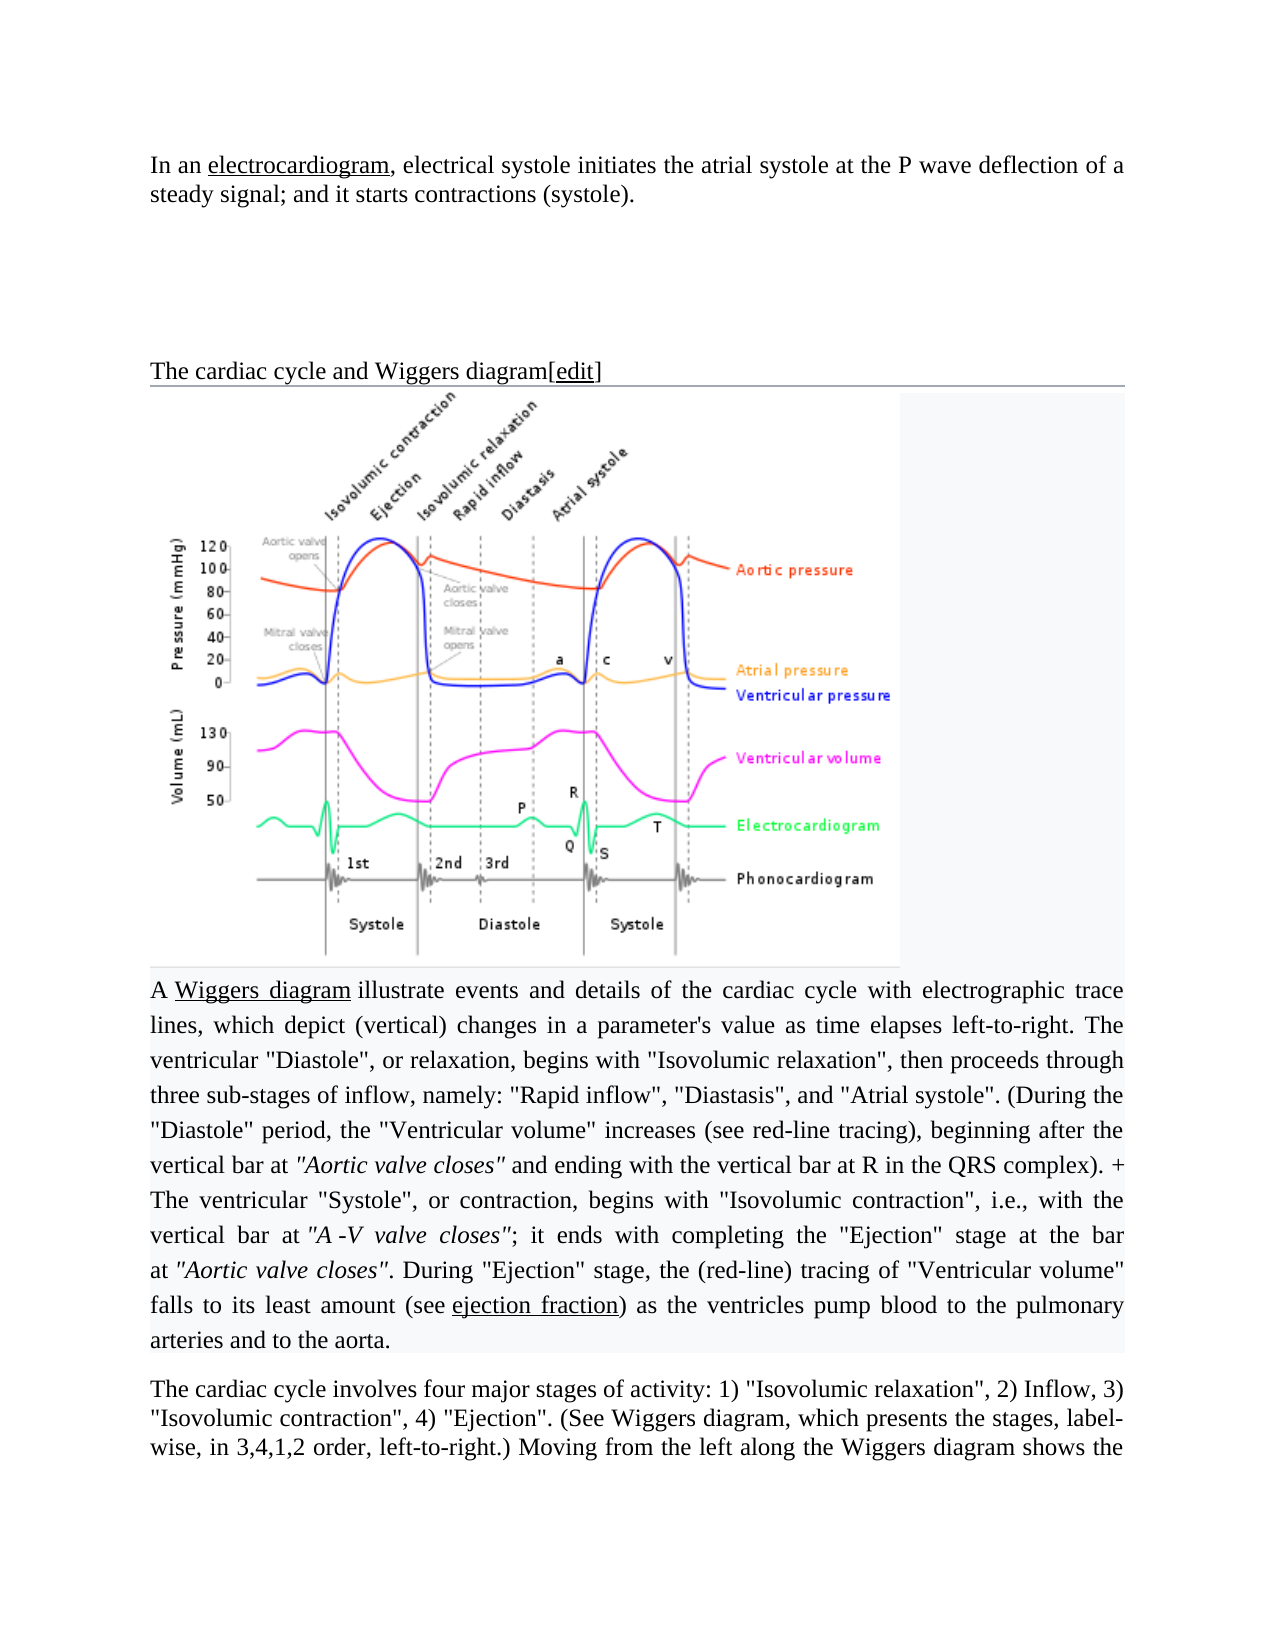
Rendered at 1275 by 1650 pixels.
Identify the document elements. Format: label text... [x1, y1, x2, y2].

text The cardiac cycle and Wiggers diagram[edit] [150, 356, 1125, 385]
picture [150, 392, 901, 969]
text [150, 1374, 1125, 1461]
text In an electrocardiogram, electrical systole initiates the atrial systole at the P wave deflection of a steady signal; and it starts contractions (systole). [150, 150, 1125, 207]
text A Wiggers diagram illustrate events and details of the cardiac cycle with electrographic trace lines, which depict (vertical) changes in a parameter's value as time elapses left-to-right. The ventricular "Diastole", or relaxation, begins with "Isovolumic relaxation", then proceeds through three sub-stages of inflow, namely: "Rapid inflow", "Diastasis", and "Atrial systole". (During the "Diastole" period, the "Ventricular volume" increases (see red-line tracing), beginning after the vertical bar at "Aortic valve closes" and ending with the vertical bar at R in the QRS complex). + The ventricular "Systole", or contraction, begins with "Isovolumic contraction", i.e., with the vertical bar at "A -V valve closes"; it ends with completing the "Ejection" stage at the bar at "Aortic valve closes". During "Ejection" stage, the (red-line) tracing of "Ventricular volume" falls to its least amount (see ejection fraction) as the ventricles pump blood to the pulmonary arteries and to the aorta. [150, 968, 1125, 1353]
